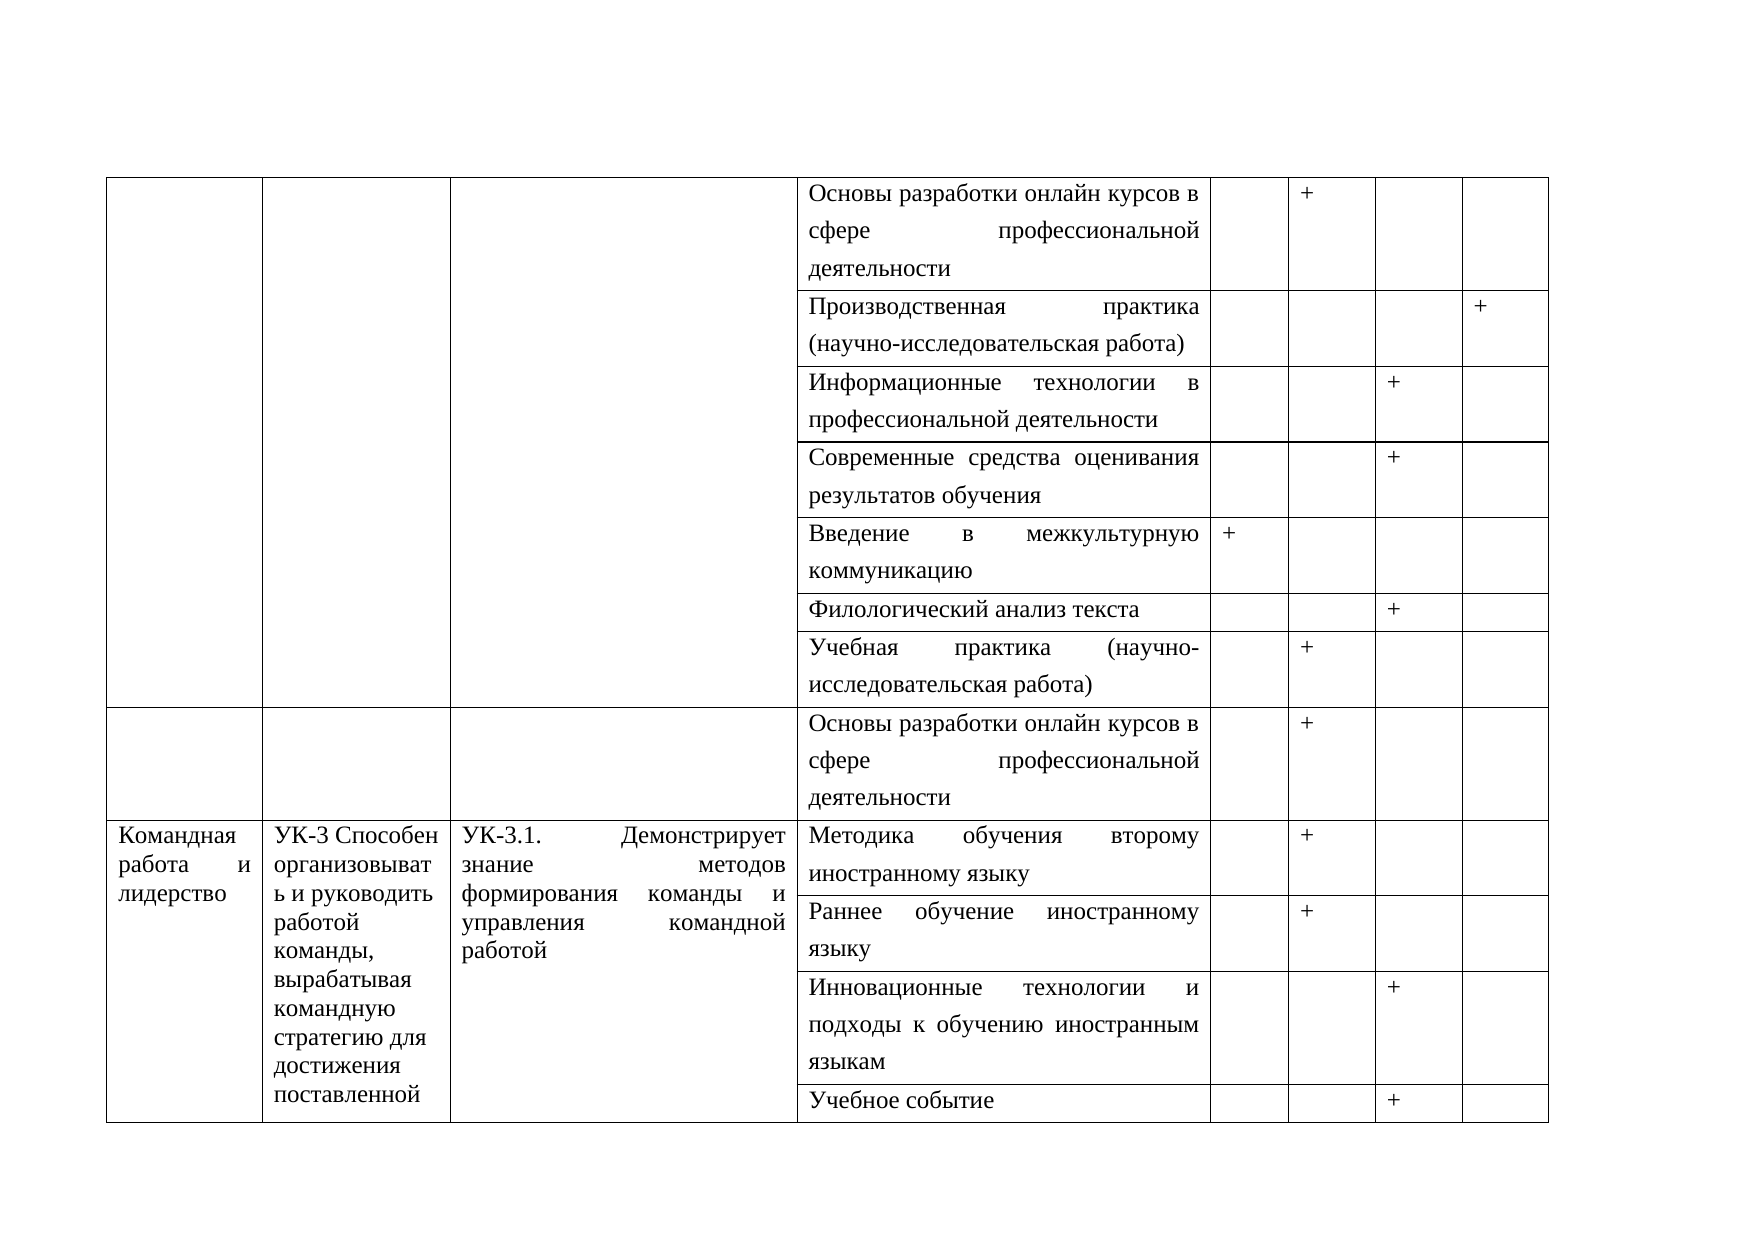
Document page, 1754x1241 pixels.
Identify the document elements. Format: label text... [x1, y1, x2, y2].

table_cell + [1376, 1085, 1462, 1122]
table_cell [1463, 821, 1548, 895]
table_cell Основы разработки онлайн курсов в сфере профессиональной деятельности [798, 178, 1210, 290]
table_cell [1289, 972, 1375, 1084]
table_cell [1376, 821, 1462, 895]
table_cell Командная работа и лидерство [107, 821, 262, 1122]
table_cell + [1289, 632, 1375, 707]
table_cell + [1211, 518, 1288, 593]
table_cell + [1376, 972, 1462, 1084]
table_cell [1211, 367, 1288, 441]
table_cell [1211, 594, 1288, 631]
table_cell [1289, 291, 1375, 366]
table_cell [1463, 708, 1548, 819]
table_cell [1376, 896, 1462, 971]
table_cell + [1289, 708, 1375, 819]
table_cell [1463, 367, 1548, 441]
table_cell Основы разработки онлайн курсов в сфере профессиональной деятельности [798, 708, 1210, 819]
table_cell + [1376, 443, 1462, 517]
table_cell + [1289, 178, 1375, 290]
table_cell Учебное событие [798, 1085, 1210, 1122]
table_cell [1463, 972, 1548, 1084]
table_cell [1376, 632, 1462, 707]
table_cell [1289, 443, 1375, 517]
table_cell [798, 972, 1210, 1084]
table_cell [1211, 178, 1288, 290]
table_cell [263, 708, 450, 819]
table_cell [1463, 1085, 1548, 1122]
table_cell + [1289, 821, 1375, 895]
table_cell + [1376, 594, 1462, 631]
table_cell Учебная практика (научно-исследовательская работа) [798, 632, 1210, 707]
table_cell + [1463, 291, 1548, 366]
table_cell [1463, 443, 1548, 517]
table_cell + [1376, 367, 1462, 441]
table_cell Современные средства оценивания результатов обучения [798, 443, 1210, 517]
table_cell [107, 708, 262, 819]
table_cell Раннее обучение иностранному языку [798, 896, 1210, 971]
table_cell Производственная практика (научно-исследовательская работа) [798, 291, 1210, 366]
table_cell [1463, 178, 1548, 290]
table_cell Методика обучения второму иностранному языку [798, 821, 1210, 895]
table_cell Введение в межкультурную коммуникацию [798, 518, 1210, 593]
table_cell [1211, 291, 1288, 366]
table_cell УК-3.1. Демонстрирует знание методов формирования команды и управления командной работой [451, 821, 797, 1122]
table_cell [1211, 1085, 1288, 1122]
table_cell [1211, 708, 1288, 819]
table_cell [1211, 972, 1288, 1084]
table_cell [1463, 518, 1548, 593]
table_cell УК-3 Способен организовывать и руководить работой команды, вырабатывая командную стратегию для достижения поставленной цели [263, 821, 450, 1122]
table_cell [1211, 632, 1288, 707]
table_cell [451, 708, 797, 819]
table_cell [1463, 594, 1548, 631]
table_cell [1211, 821, 1288, 895]
table_cell [1463, 632, 1548, 707]
table_cell [1463, 896, 1548, 971]
table_cell [1211, 896, 1288, 971]
table_cell [1376, 708, 1462, 819]
table_cell [1376, 291, 1462, 366]
table_cell [1289, 518, 1375, 593]
table_cell + [1289, 896, 1375, 971]
table_cell [1289, 1085, 1375, 1122]
table_cell [1289, 367, 1375, 441]
table_cell [1376, 178, 1462, 290]
table_cell Информационные технологии в профессиональной деятельности [798, 367, 1210, 441]
table_cell [1289, 594, 1375, 631]
table_cell [1211, 443, 1288, 517]
table_cell Филологический анализ текста [798, 594, 1210, 631]
table_cell [1376, 518, 1462, 593]
